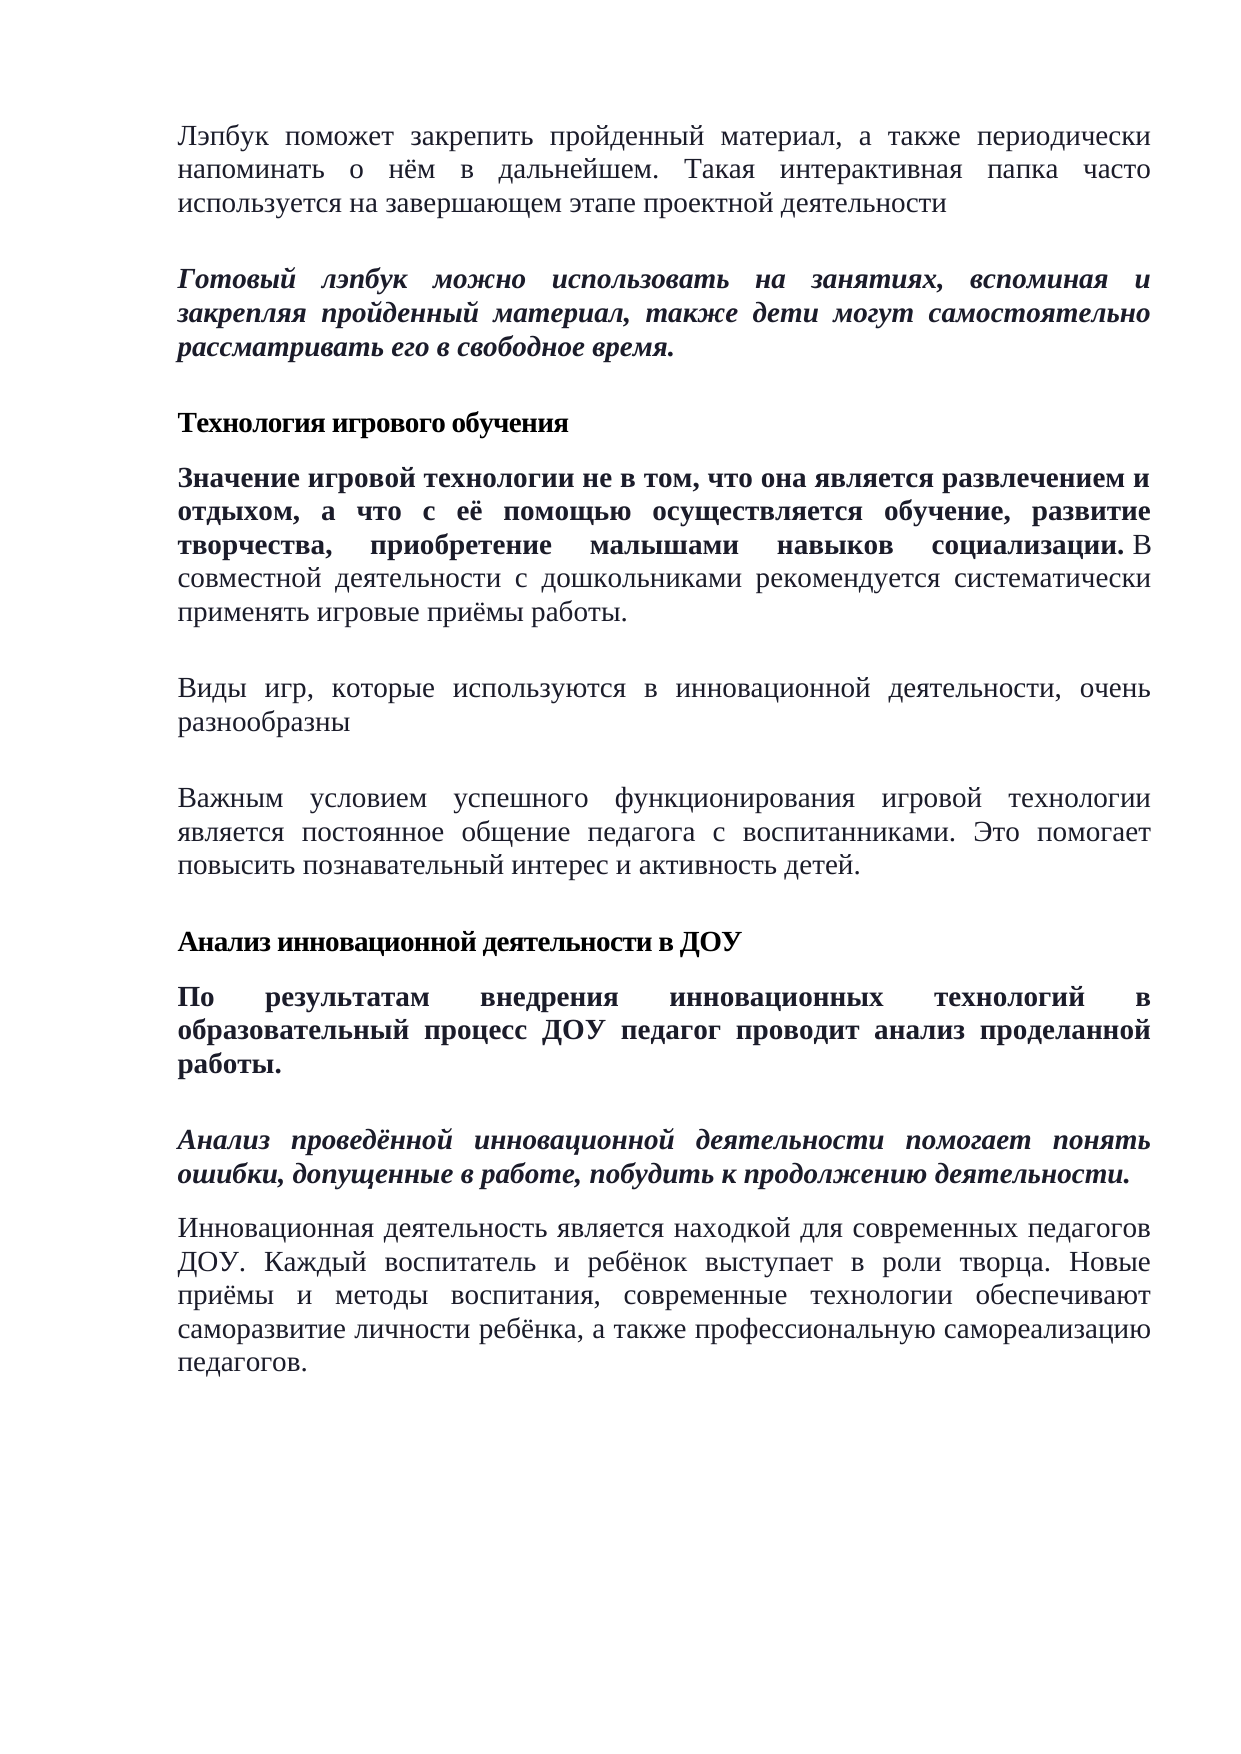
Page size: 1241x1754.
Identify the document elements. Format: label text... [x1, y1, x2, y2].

text Важным условием успешного функционирования игровой технологии является постоянное общение педагога с воспитанниками. Это помогает повысить познавательный интерес и активность детей. [177, 780, 1152, 881]
text Инновационная деятельность является находкой для современных педагогов ДОУ. Каждый воспитатель и ребёнок выступает в роли творца. Новые приёмы и методы воспитания, современные технологии обеспечивают саморазвитие личности ребёнка, а также профессиональную самореализацию педагогов. [177, 1210, 1152, 1378]
text Технология игрового обучения [177, 405, 1152, 438]
text Виды игр, которые используются в инновационной деятельности, очень разнообразны [177, 671, 1152, 738]
text Анализ проведённой инновационной деятельности помогает понять ошибки, допущенные в работе, побудить к продолжению деятельности. [177, 1122, 1152, 1189]
text Лэпбук поможет закрепить пройденный материал, а также периодически напоминать о нём в дальнейшем. Такая интерактивная папка часто используется на завершающем этапе проектной деятельности [177, 118, 1152, 219]
text По результатам внедрения инновационных технологий в образовательный процесс ДОУ педагог проводит анализ проделанной работы. [177, 979, 1152, 1079]
text Готовый лэпбук можно использовать на занятиях, вспоминая и закрепляя пройденный материал, также дети могут самостоятельно рассматривать его в свободное время. [177, 262, 1152, 362]
text Значение игровой технологии не в том, что она является развлечением и отдыхом, а что с её помощью осуществляется обучение, развитие творчества, приобретение малышами навыков социализации. В совместной деятельности с дошкольниками рекомендуется систематически применять игровые приёмы работы. [177, 460, 1152, 628]
text Анализ инновационной деятельности в ДОУ [177, 924, 1152, 957]
